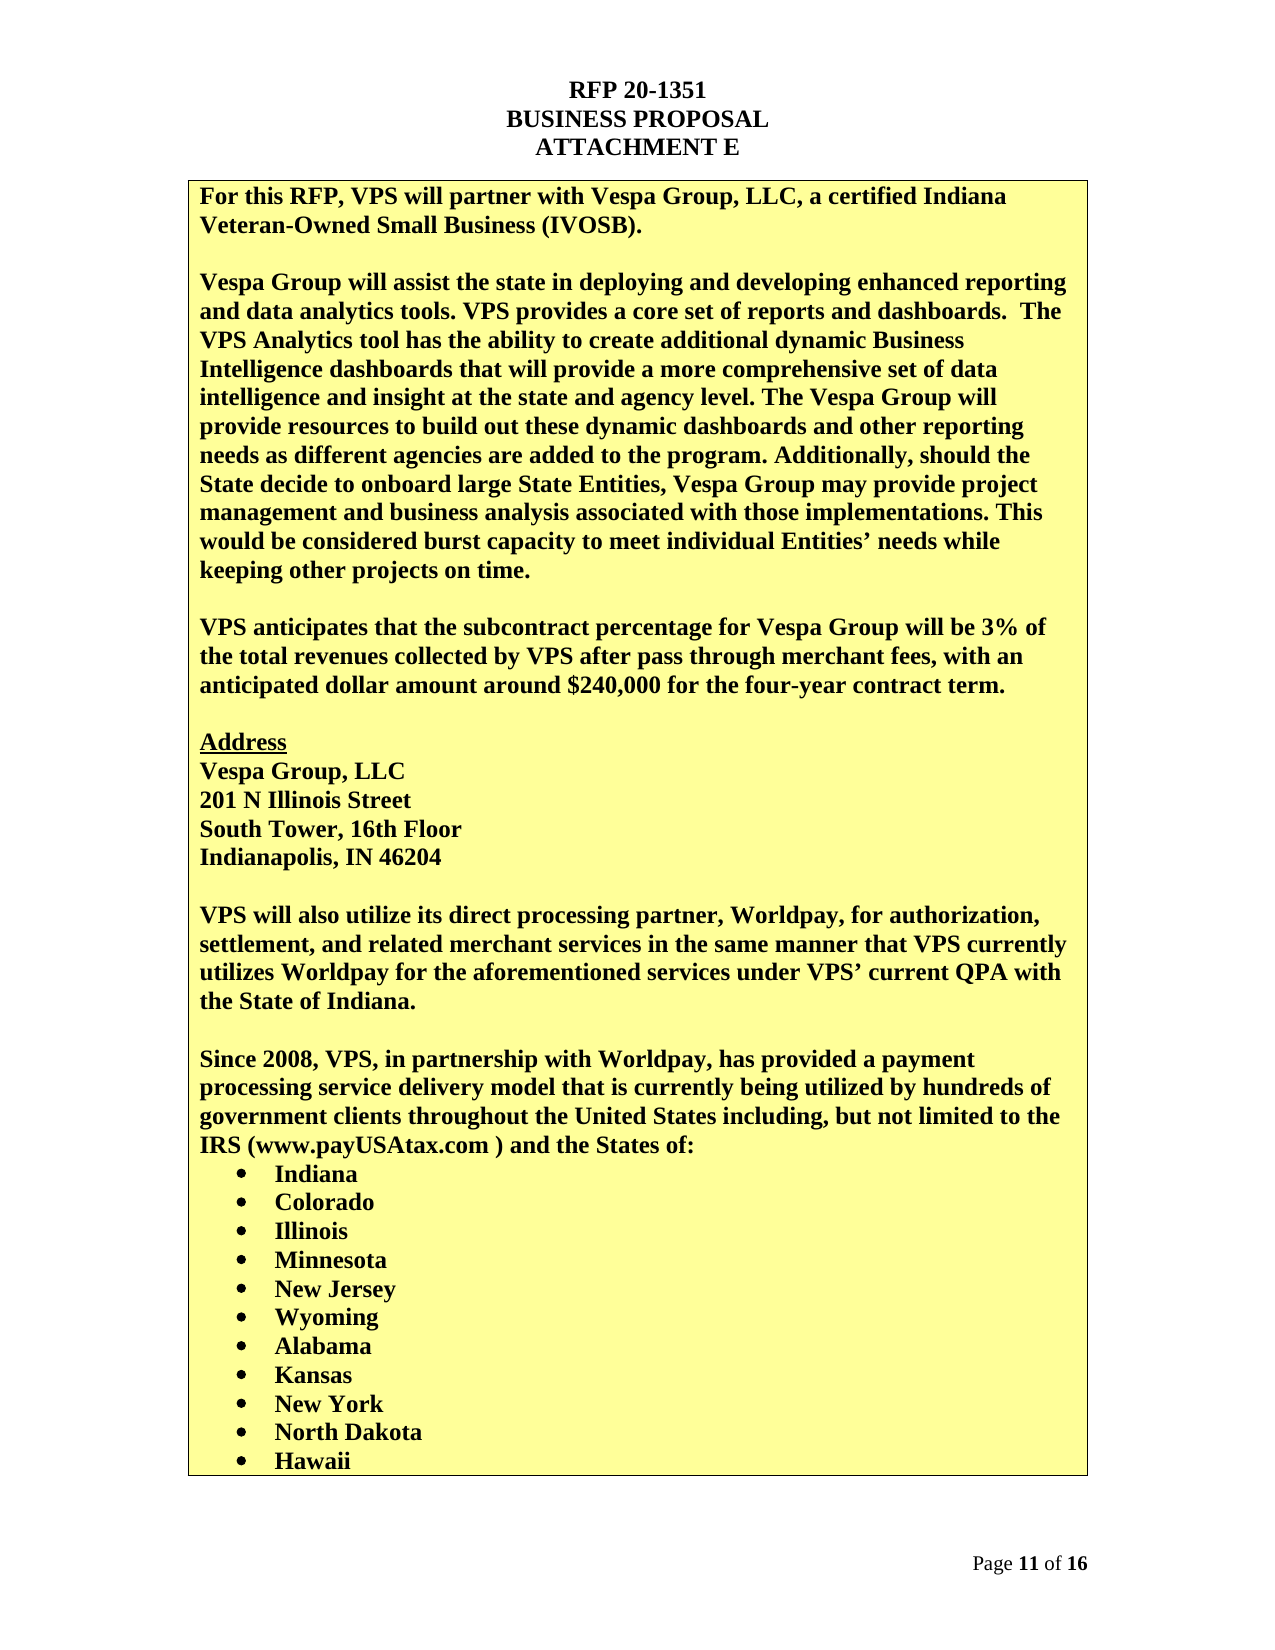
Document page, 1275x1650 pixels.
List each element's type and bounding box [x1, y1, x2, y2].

table_header [189, 181, 1087, 1475]
